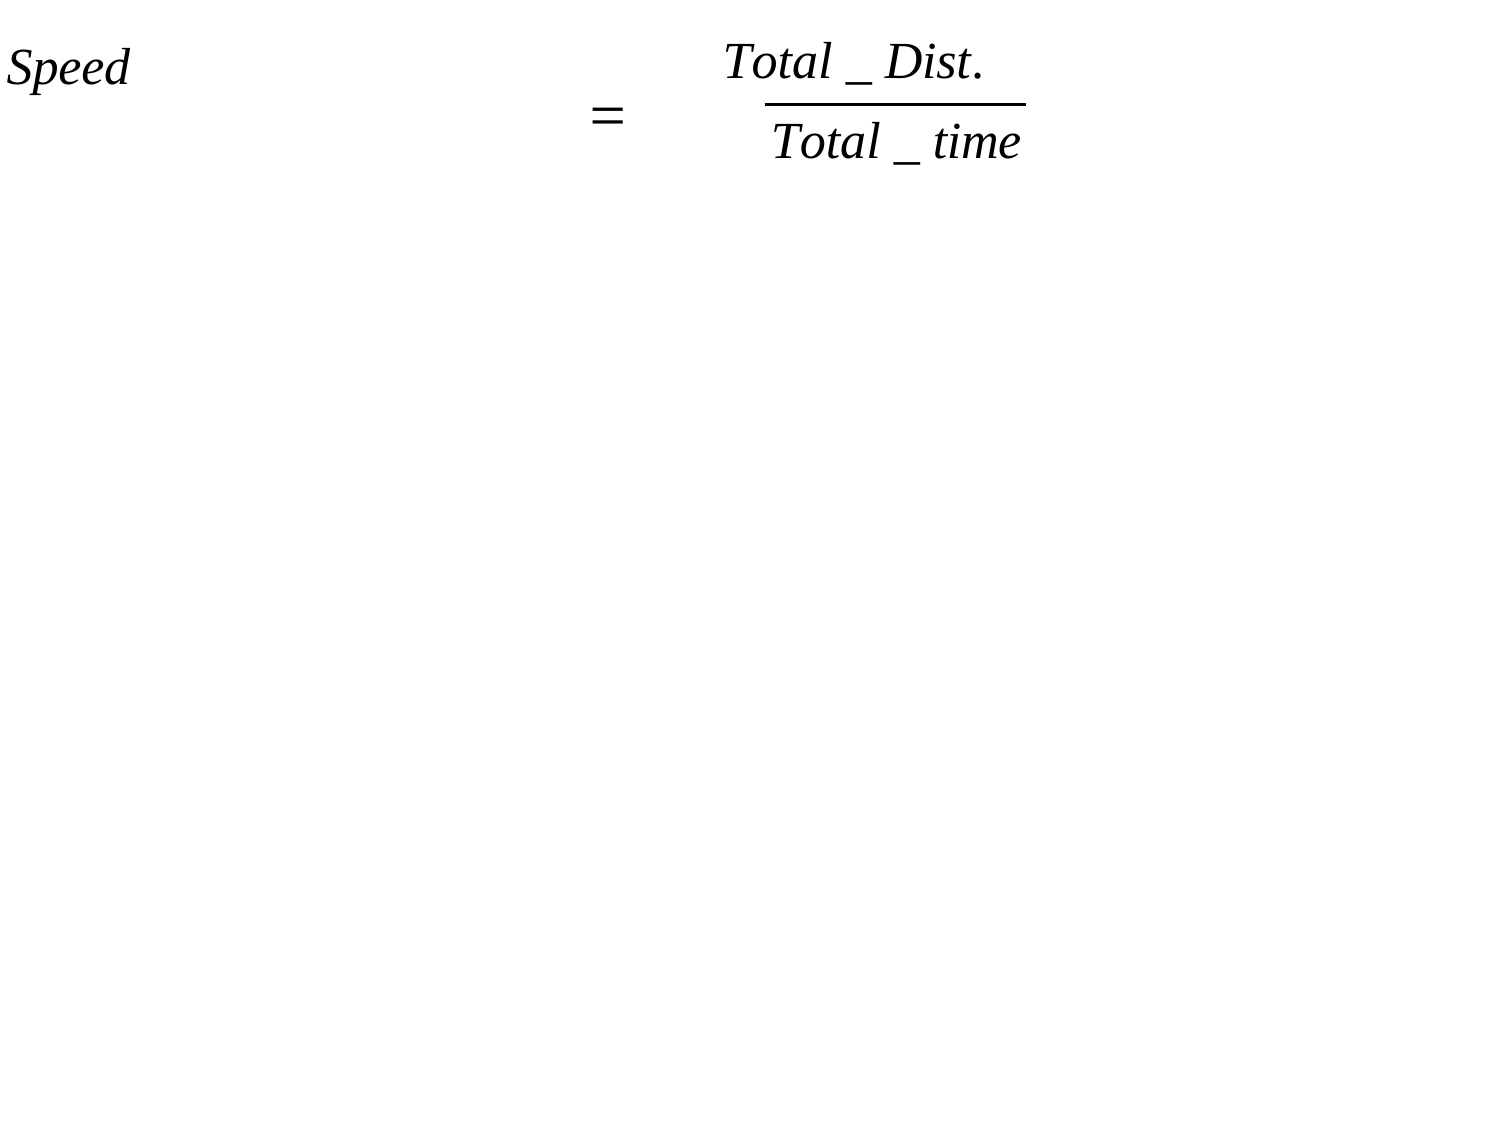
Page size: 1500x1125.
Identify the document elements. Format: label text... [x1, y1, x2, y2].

text  Total _ Dist. [587, 66, 706, 112]
text Total _ time [771, 112, 1500, 170]
text  Total _ Dist. [722, 50, 1500, 86]
text Speed [6, 50, 571, 93]
